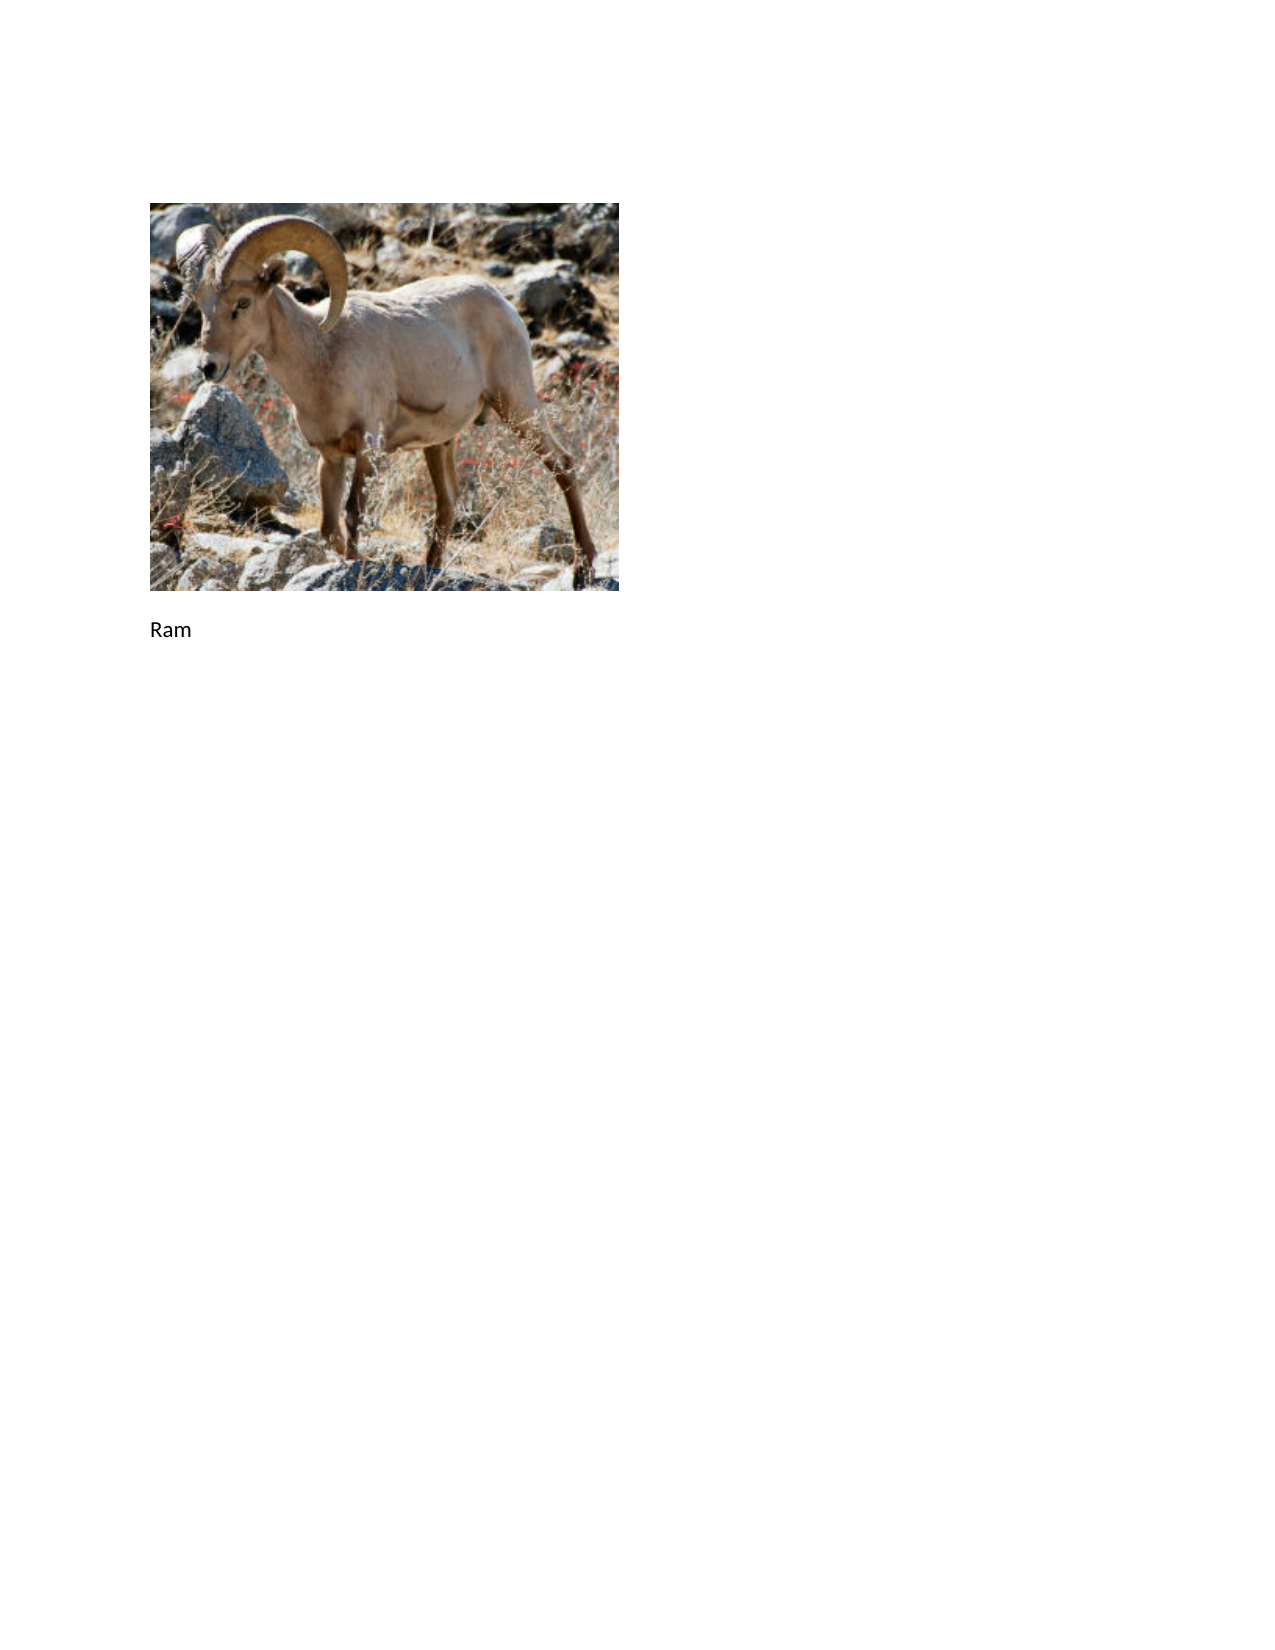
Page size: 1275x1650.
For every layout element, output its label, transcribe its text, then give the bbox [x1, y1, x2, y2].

picture [150, 203, 619, 591]
text Ram [150, 616, 1125, 643]
